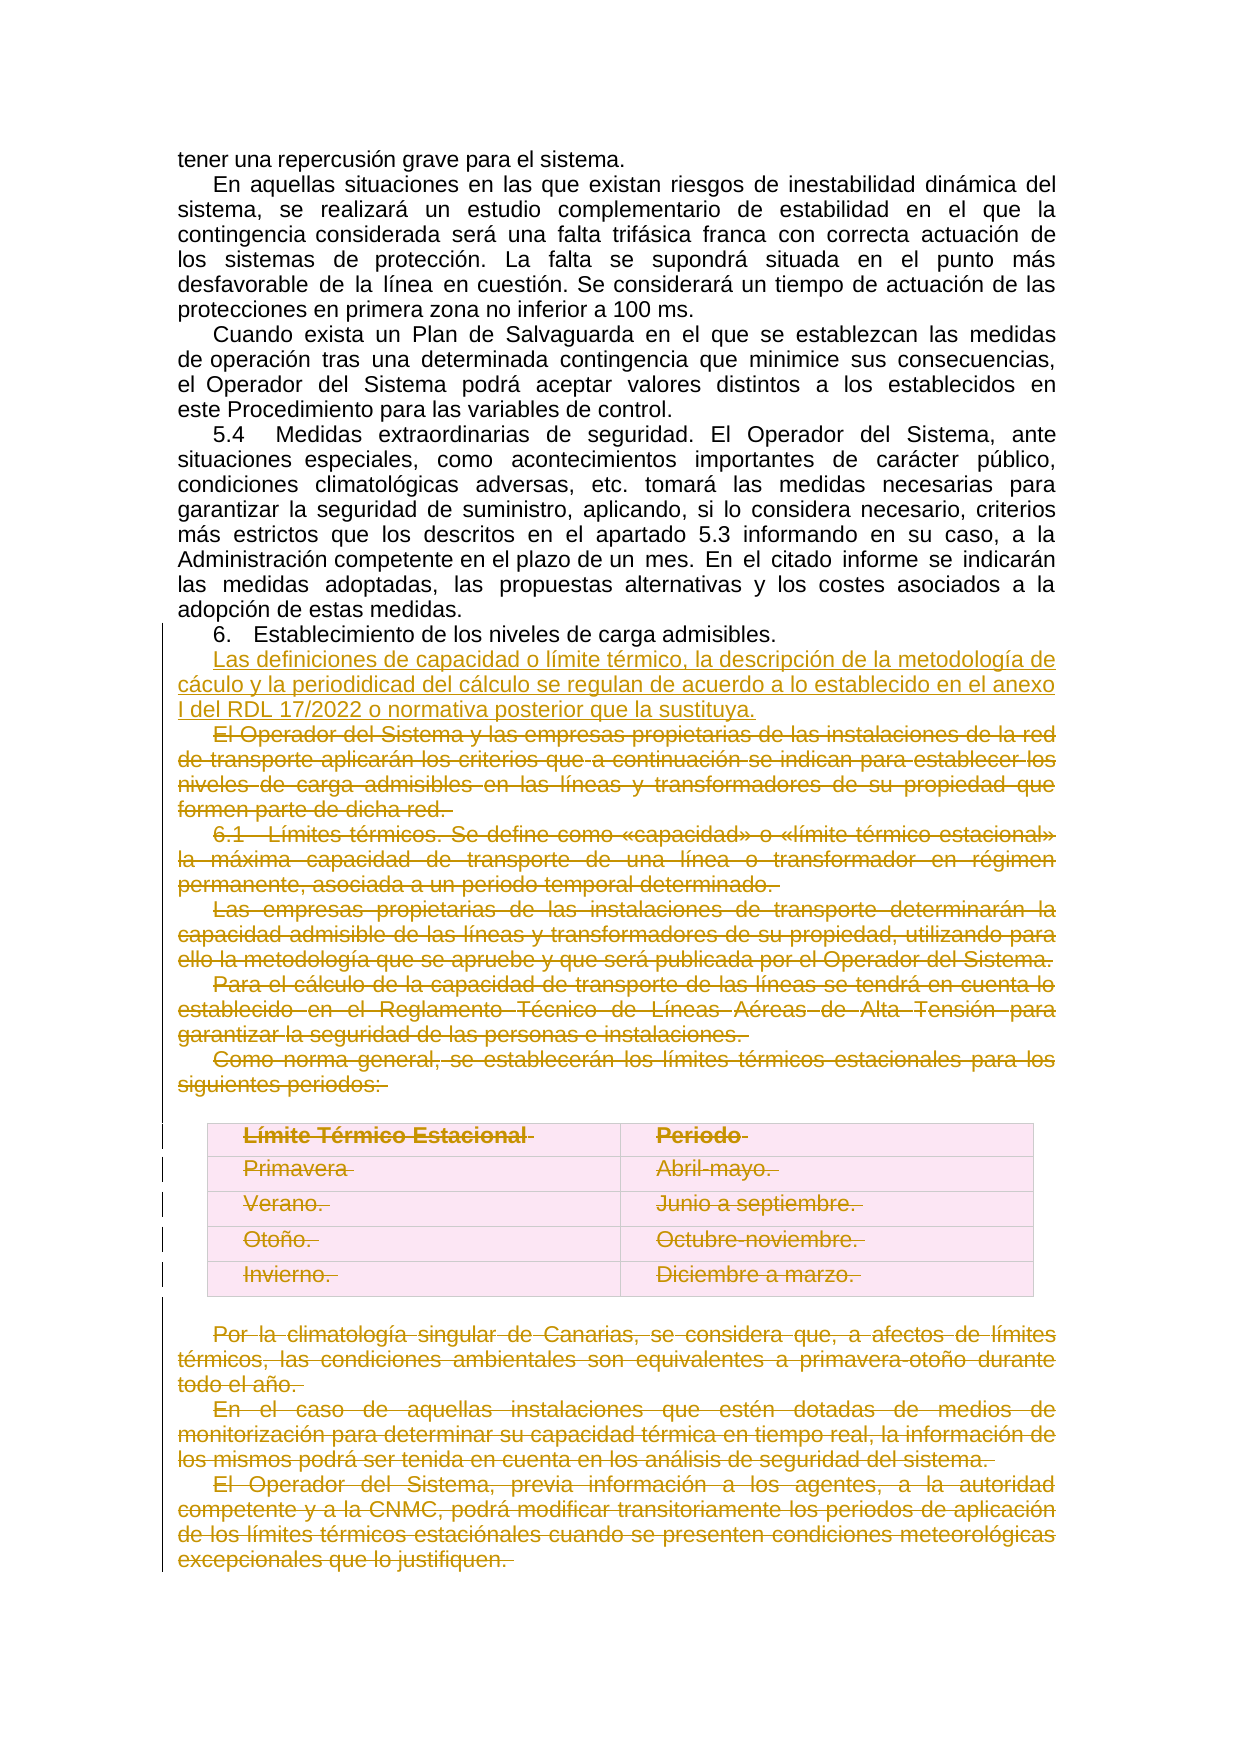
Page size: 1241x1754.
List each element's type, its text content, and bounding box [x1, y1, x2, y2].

text Cuando exista un Plan de Salvaguarda en el que se establezcan las medidas de operación tras una determinada contingencia que minimice sus consecuencias, el Operador del Sistema podrá aceptar valores distintos a los establecidos en este Procedimiento para las variables de control. [177, 323, 1056, 423]
text 5.4 Medidas extraordinarias de seguridad. El Operador del Sistema, ante situaciones especiales, como acontecimientos importantes de carácter público, condiciones climatológicas adversas, etc. tomará las medidas necesarias para garantizar la seguridad de suministro, aplicando, si lo considera necesario, criterios más estrictos que los descritos en el apartado 5.3 informando en su caso, a la Administración competente en el plazo de un mes. En el citado informe se indicarán las medidas adoptadas, las propuestas alternativas y los costes asociados a la adopción de estas medidas. [177, 423, 1056, 623]
text 6. Establecimiento de los niveles de carga admisibles. [177, 623, 1056, 648]
text En aquellas situaciones en las que existan riesgos de inestabilidad dinámica del sistema, se realizará un estudio complementario de estabilidad en el que la contingencia considerada será una falta trifásica franca con correcta actuación de los sistemas de protección. La falta se supondrá situada en el punto más desfavorable de la línea en cuestión. Se considerará un tiempo de actuación de las protecciones en primera zona no inferior a 100 ms. [177, 173, 1056, 323]
